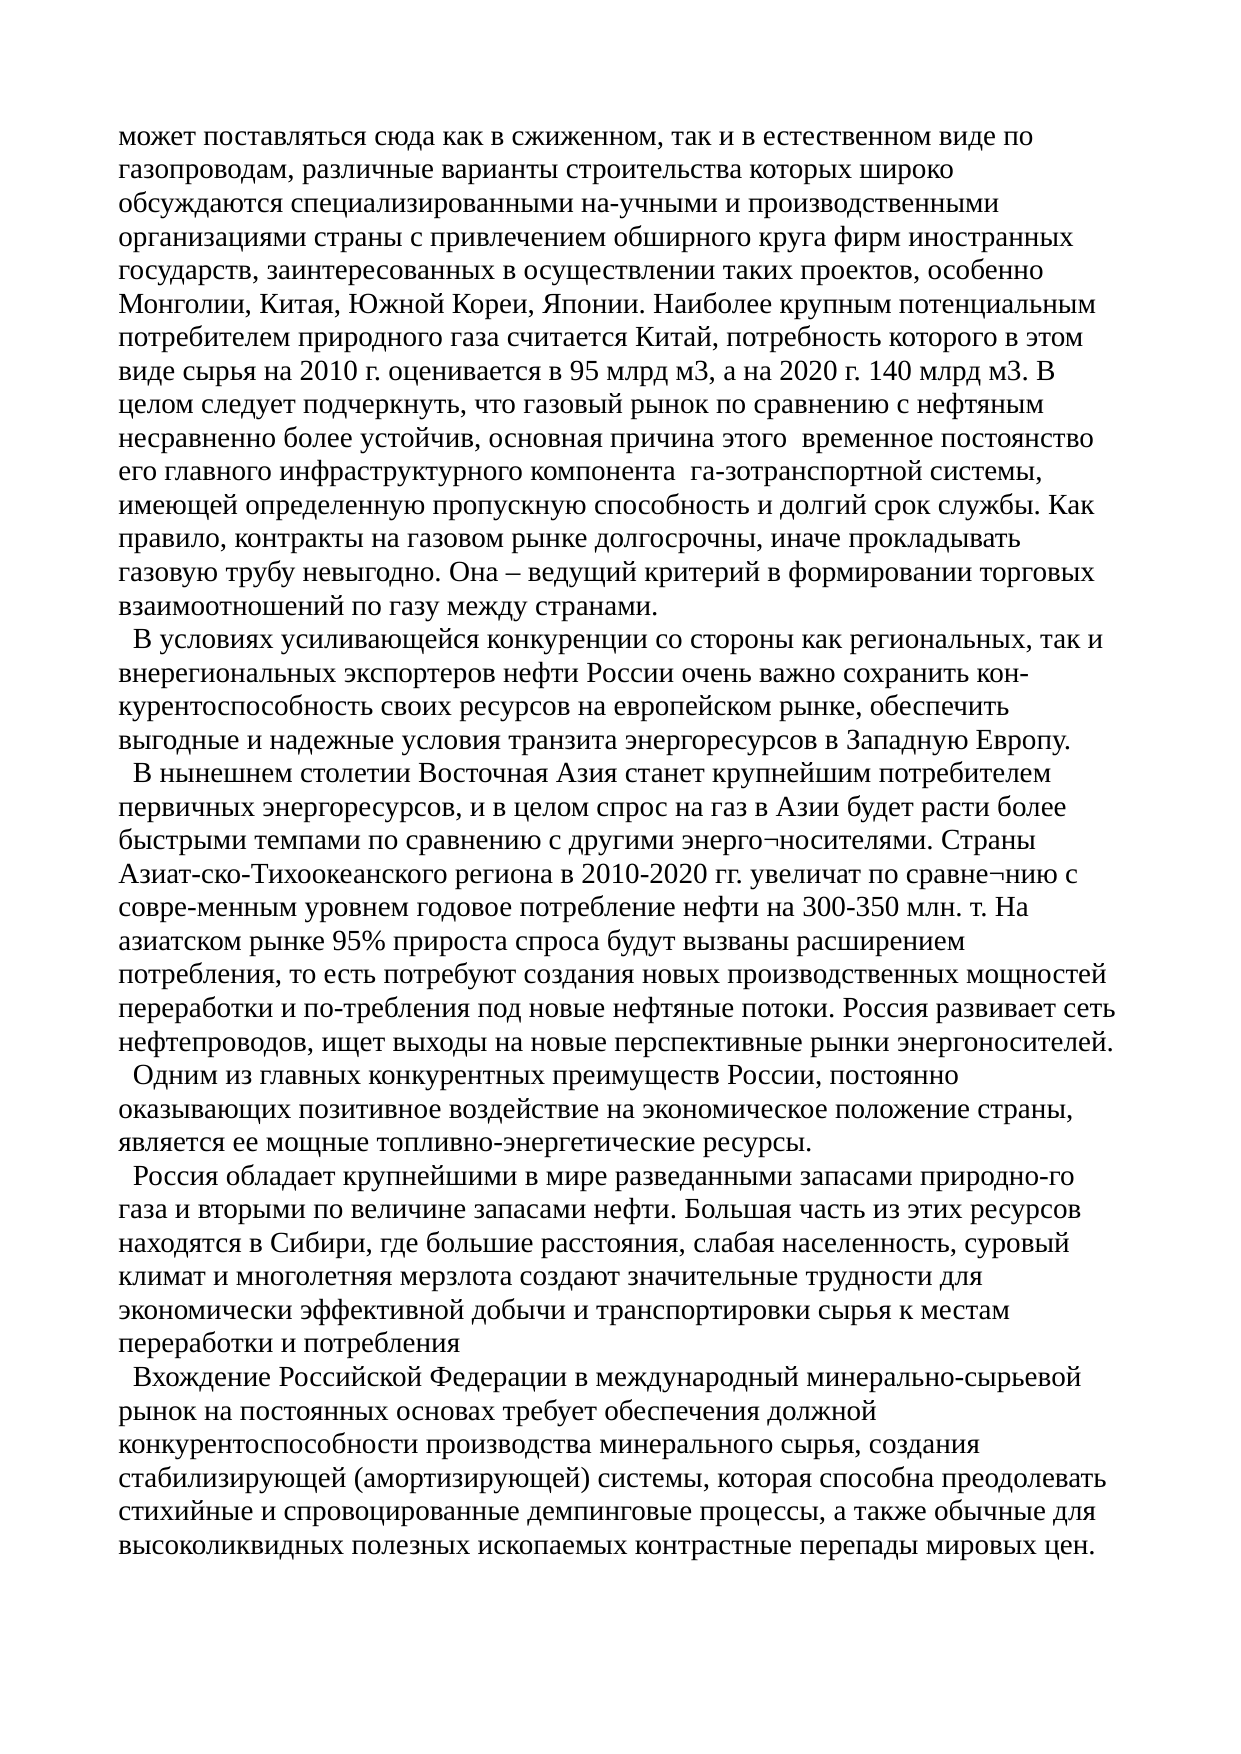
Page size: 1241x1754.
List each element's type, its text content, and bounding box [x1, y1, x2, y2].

text Вхождение Российской Федерации в международный минерально-сырьевой рынок на постоянных основах требует обеспечения должной конкурентоспособности производства минерального сырья, создания стабилизирующей (амортизирующей) системы, которая способна преодолевать стихийные и спровоцированные демпинговые процессы, а также обычные для высоколиквидных полезных ископаемых контрастные перепады мировых цен. [118, 1359, 1122, 1560]
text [118, 118, 1122, 621]
text В условиях усиливающейся конкуренции со стороны как региональных, так и внерегиональных экспортеров нефти России очень важно сохранить кон-курентоспособность своих ресурсов на европейском рынке, обеспечить выгодные и надежные условия транзита энергоресурсов в Западную Европу. [118, 621, 1122, 755]
text В нынешнем столетии Восточная Азия станет крупнейшим потребителем первичных энергоресурсов, и в целом спрос на газ в Азии будет расти более быстрыми темпами по сравнению с другими энерго¬носителями. Страны Азиат-ско-Тихоокеанского региона в 2010-2020 гг. увеличат по сравне¬нию с совре-менным уровнем годовое потребление нефти на 300-350 млн. т. На азиатском рынке 95% прироста спроса будут вызваны расширением потребления, то есть потребуют создания новых производственных мощностей переработки и по-требления под новые нефтяные потоки. Россия развивает сеть нефтепроводов, ищет выходы на новые перспективные рынки энергоносителей. [118, 755, 1122, 1057]
text Одним из главных конкурентных преимуществ России, постоянно оказывающих позитивное воздействие на экономическое положение страны, является ее мощные топливно-энергетические ресурсы. [118, 1057, 1122, 1158]
text Россия обладает крупнейшими в мире разведанными запасами природно-го газа и вторыми по величине запасами нефти. Большая часть из этих ресурсов находятся в Сибири, где большие расстояния, слабая населенность, суровый климат и многолетняя мерзлота создают значительные трудности для экономически эффективной добычи и транспортировки сырья к местам переработки и потребления [118, 1158, 1122, 1359]
